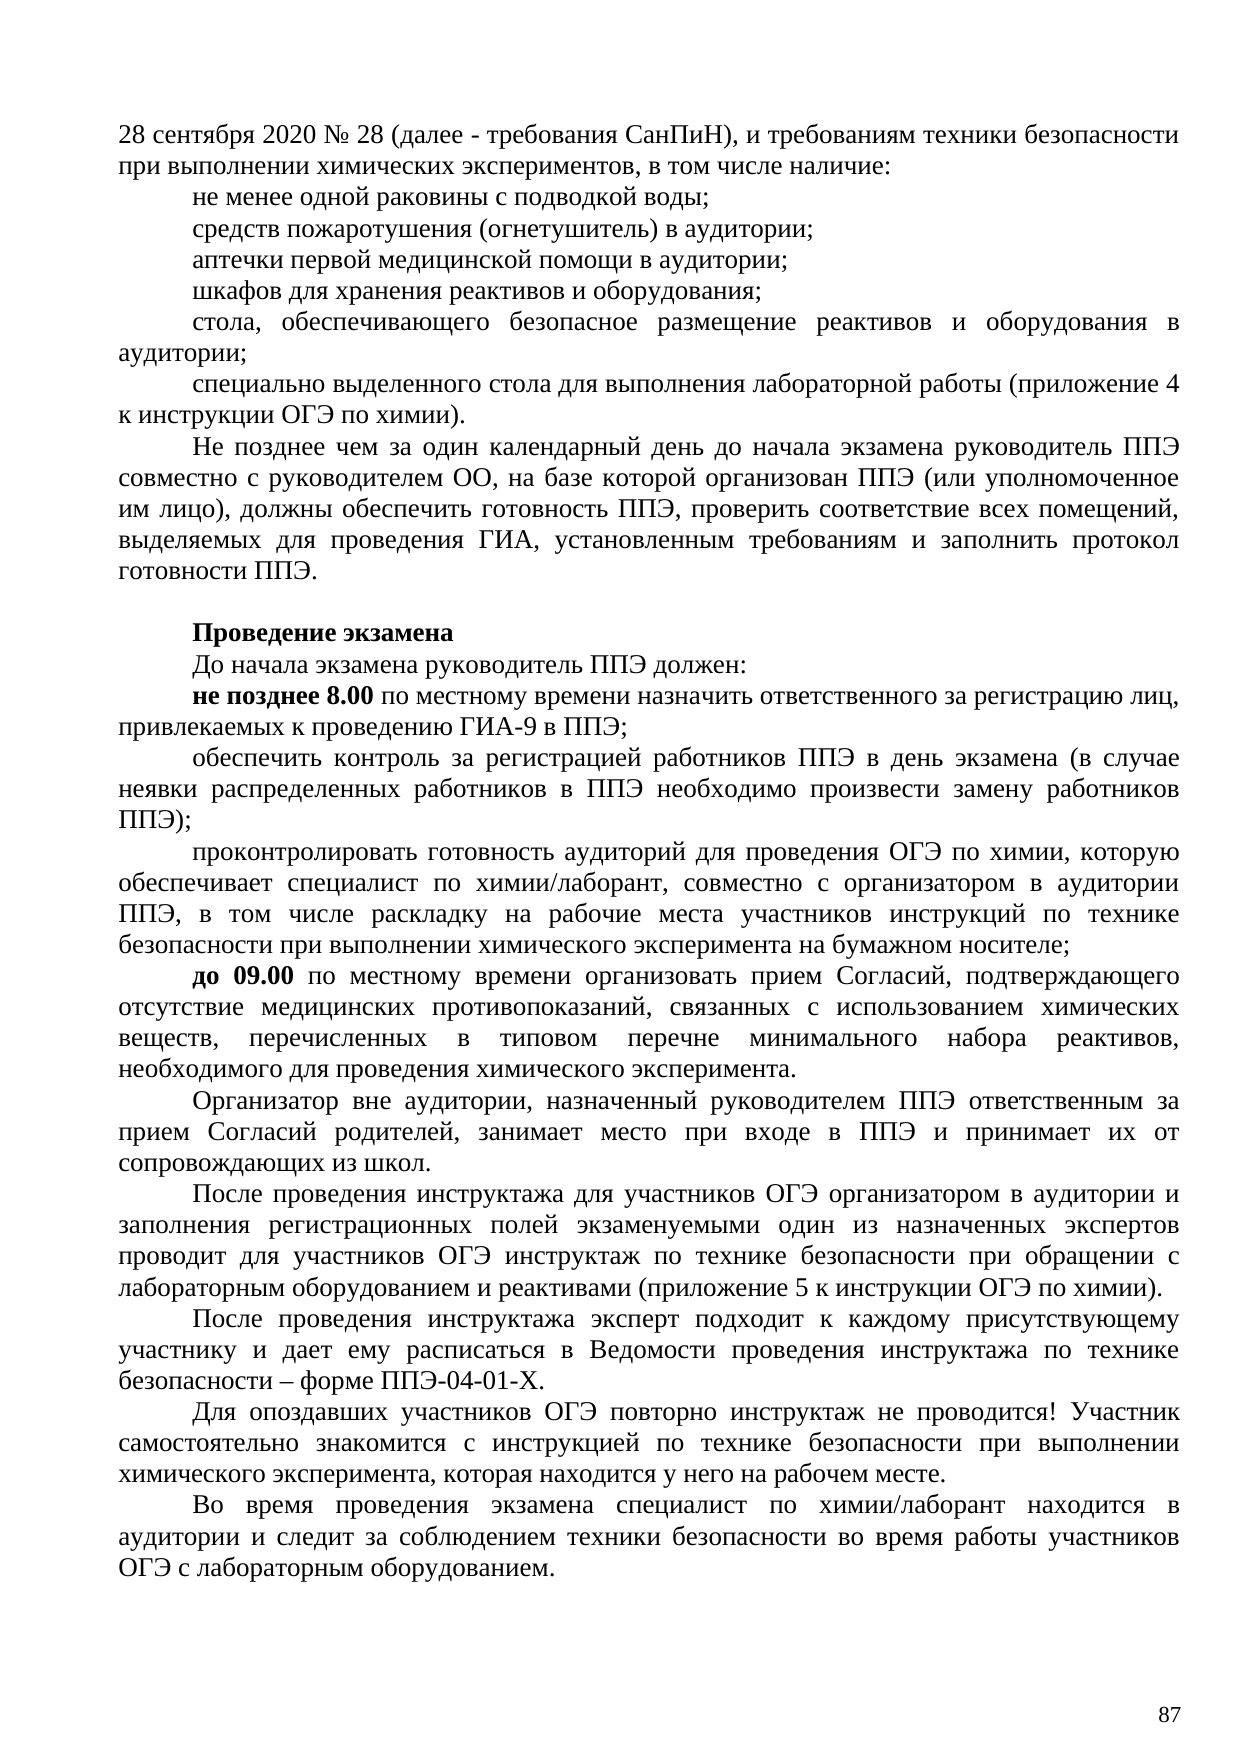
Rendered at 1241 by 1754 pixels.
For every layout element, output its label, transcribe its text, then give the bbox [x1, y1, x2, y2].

text До начала экзамена руководитель ППЭ должен: [118, 648, 1181, 679]
text специально выделенного стола для выполнения лабораторной работы (приложение 4 к инструкции ОГЭ по химии). [118, 367, 1181, 430]
text Для опоздавших участников ОГЭ повторно инструктаж не проводится! Участник самостоятельно знакомится с инструкцией по технике безопасности при выполнении химического эксперимента, которая находится у него на рабочем месте. [118, 1395, 1181, 1489]
text Не позднее чем за один календарный день до начала экзамена руководитель ППЭ совместно с руководителем ОО, на базе которой организован ППЭ (или уполномоченное им лицо), должны обеспечить готовность ППЭ, проверить соответствие всех помещений, выделяемых для проведения ГИА, установленным требованиям и заполнить протокол готовности ППЭ. [118, 430, 1181, 585]
text не позднее 8.00 по местному времени назначить ответственного за регистрацию лиц, привлекаемых к проведению ГИА-9 в ППЭ; [118, 679, 1181, 741]
text стола, обеспечивающего безопасное размещение реактивов и оборудования в аудитории; [118, 305, 1181, 367]
text После проведения инструктажа эксперт подходит к каждому присутствующему участнику и дает ему расписаться в Ведомости проведения инструктажа по технике безопасности – форме ППЭ-04-01-Х. [118, 1302, 1181, 1395]
text аптечки первой медицинской помощи в аудитории; [118, 243, 1181, 274]
text Проведение экзамена [192, 617, 1181, 648]
text средств пожаротушения (огнетушитель) в аудитории; [118, 212, 1181, 243]
text Во время проведения экзамена специалист по химии/лаборант находится в аудитории и следит за соблюдением техники безопасности во время работы участников ОГЭ с лабораторным оборудованием. [118, 1489, 1181, 1582]
text не менее одной раковины с подводкой воды; [118, 181, 1181, 212]
text проконтролировать готовность аудиторий для проведения ОГЭ по химии, которую обеспечивает специалист по химии/лаборант, совместно с организатором в аудитории ППЭ, в том числе раскладку на рабочие места участников инструкций по технике безопасности при выполнении химического эксперимента на бумажном носителе; [118, 834, 1181, 959]
text обеспечить контроль за регистрацией работников ППЭ в день экзамена (в случае неявки распределенных работников в ППЭ необходимо произвести замену работников ППЭ); [118, 741, 1181, 834]
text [118, 118, 1181, 181]
text Организатор вне аудитории, назначенный руководителем ППЭ ответственным за прием Согласий родителей, занимает место при входе в ППЭ и принимает их от сопровождающих из школ. [118, 1084, 1181, 1177]
text После проведения инструктажа для участников ОГЭ организатором в аудитории и заполнения регистрационных полей экзаменуемыми один из назначенных экспертов проводит для участников ОГЭ инструктаж по технике безопасности при обращении с лабораторным оборудованием и реактивами (приложение 5 к инструкции ОГЭ по химии). [118, 1177, 1181, 1302]
text шкафов для хранения реактивов и оборудования; [118, 274, 1181, 305]
text до 09.00 по местному времени организовать прием Согласий, подтверждающего отсутствие медицинских противопоказаний, связанных с использованием химических веществ, перечисленных в типовом перечне минимального набора реактивов, необходимого для проведения химического эксперимента. [118, 959, 1181, 1084]
